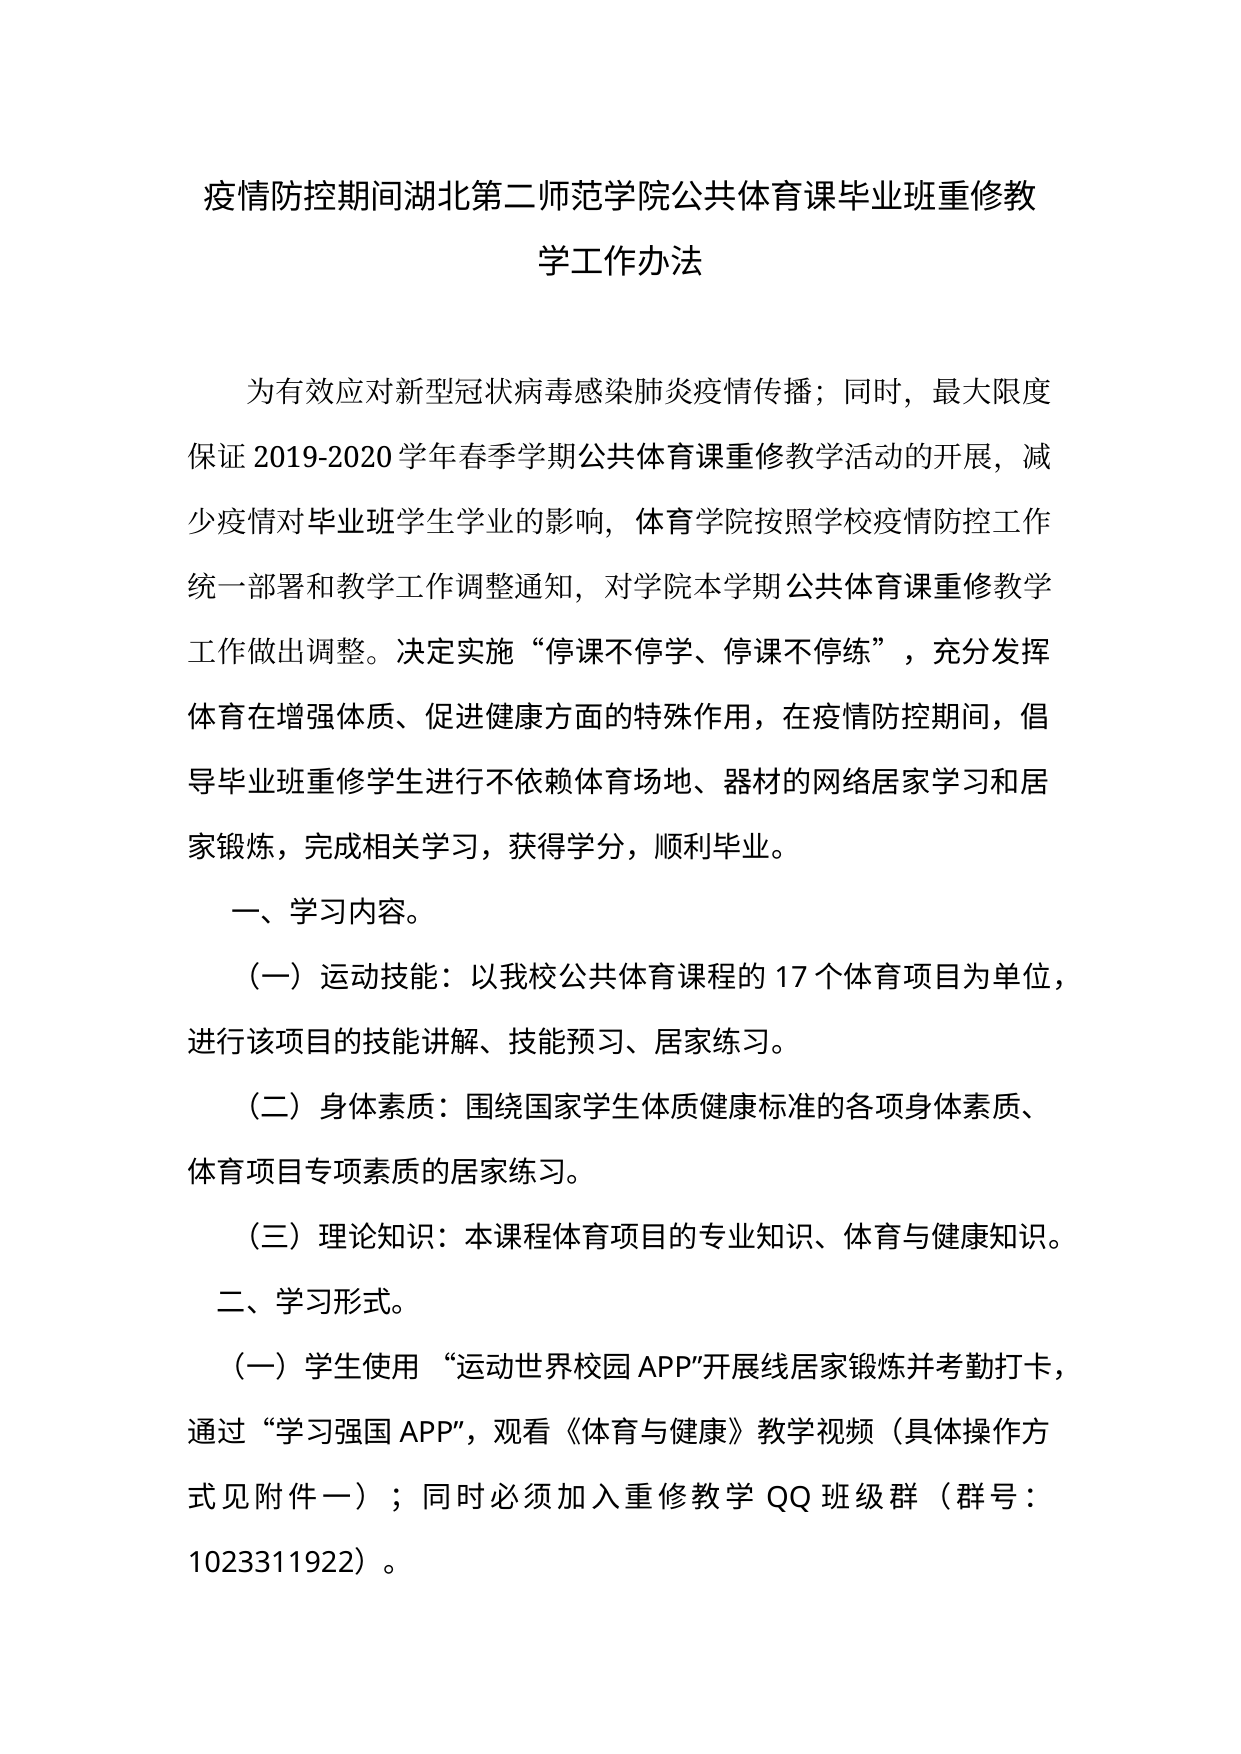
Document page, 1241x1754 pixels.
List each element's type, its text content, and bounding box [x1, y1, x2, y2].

text （二）身体素质：围绕国家学生体质健康标准的各项身体素质、体育项目专项素质的居家练习。 [187, 1072, 1053, 1202]
text 二、学习形式。 [187, 1267, 1053, 1332]
text 疫情防控期间湖北第二师范学院公共体育课毕业班重修教学工作办法 [187, 162, 1053, 292]
text 一、学习内容。 [187, 877, 1053, 942]
text 为有效应对新型冠状病毒感染肺炎疫情传播；同时，最大限度保证2019-2020学年春季学期公共体育课重修教学活动的开展，减少疫情对毕业班学生学业的影响，体育学院按照学校疫情防控工作统一部署和教学工作调整通知，对学院本学期公共体育课重修教学工作做出调整。决定实施“停课不停学、停课不停练”，充分发挥体育在增强体质、促进健康方面的特殊作用，在疫情防控期间，倡导毕业班重修学生进行不依赖体育场地、器材的网络居家学习和居家锻炼，完成相关学习，获得学分，顺利毕业。 [187, 357, 1053, 877]
text （一）学生使用 “运动世界校园APP”开展线居家锻炼并考勤打卡，通过“学习强国APP”，观看《体育与健康》教学视频（具体操作方式见附件一）；同时必须加入重修教学QQ班级群（群号：1023311922）。 [187, 1332, 1053, 1592]
text （一）运动技能：以我校公共体育课程的17个体育项目为单位，进行该项目的技能讲解、技能预习、居家练习。 [187, 942, 1053, 1072]
text （三）理论知识：本课程体育项目的专业知识、体育与健康知识。 [187, 1202, 1053, 1267]
